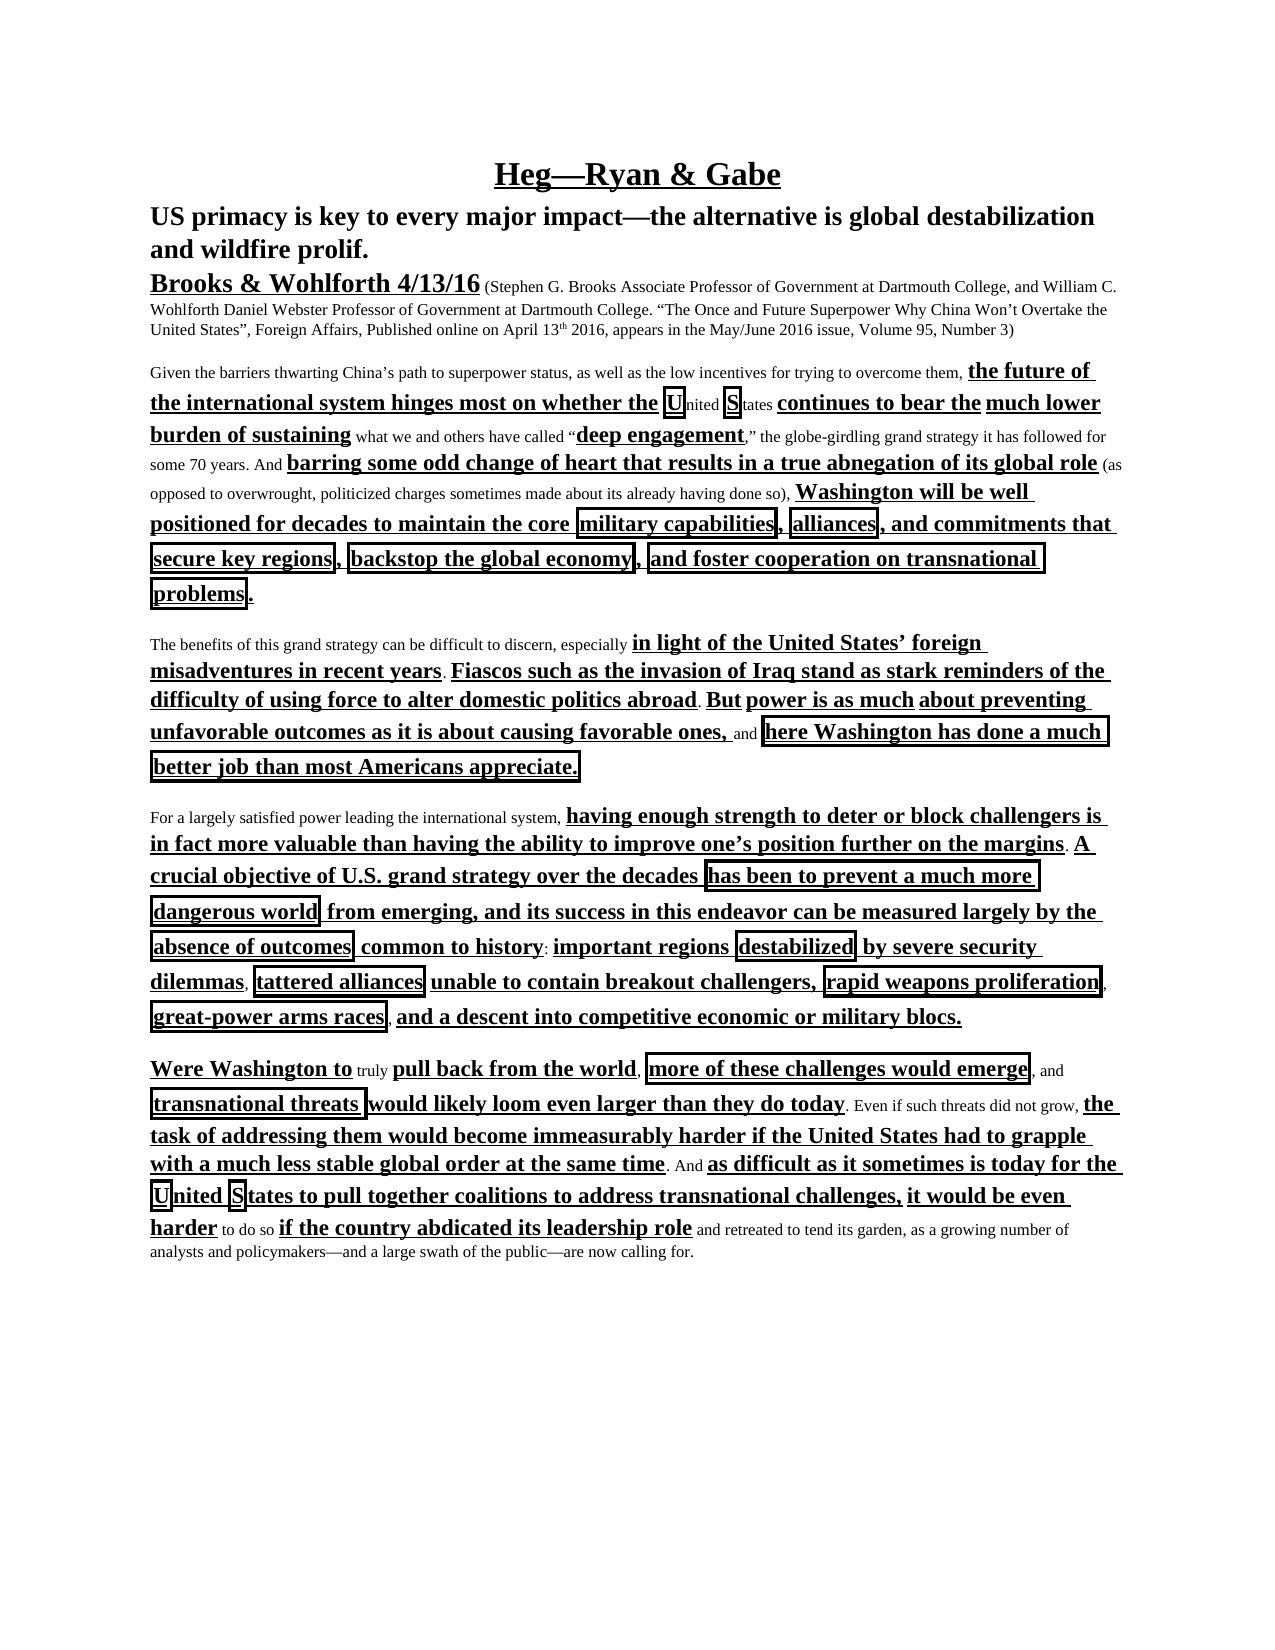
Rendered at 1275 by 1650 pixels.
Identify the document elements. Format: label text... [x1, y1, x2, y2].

subtitle Heg—Ryan & Gabe [150, 154, 1125, 192]
text Given the barriers thwarting China’s path to superpower status, as well as the low incentives for trying to overcome them, the future of the international system hinges most on whether the United States continues to bear the much lower burden of sustaining what we and others have called “deep engagement,” the globe-girdling grand strategy it has followed for some 70 years. And barring some odd change of heart that results in a true abnegation of its global role (as opposed to overwrought, politicized charges sometimes made about its already having done so), Washington will be well positioned for decades to maintain the core military capabilities, alliances, and commitments that secure key regions, backstop the global economy, and foster cooperation on transnational problems. [150, 357, 1125, 610]
text For a largely satisfied power leading the international system, having enough strength to deter or block challengers is in fact more valuable than having the ability to improve one’s position further on the margins. A crucial objective of U.S. grand strategy over the decades has been to prevent a much more dangerous world from emerging, and its success in this endeavor can be measured largely by the absence of outcomes common to history: important regions destabilized by severe security dilemmas, tattered alliances unable to contain breakout challengers, rapid weapons proliferation, great-power arms races, and a descent into competitive economic or military blocs. [150, 802, 1125, 1033]
text The benefits of this grand strategy can be difficult to discern, especially in light of the United States’ foreign misadventures in recent years. Fiascos such as the invasion of Iraq stand as stark reminders of the difficulty of using force to alter domestic politics abroad. But power is as much about preventing unfavorable outcomes as it is about causing favorable ones, and here Washington has done a much better job than most Americans appreciate. [150, 629, 1125, 783]
text Brooks & Wohlforth 4/13/16 (Stephen G. Brooks Associate Professor of Government at Dartmouth College, and William C. Wohlforth Daniel Webster Professor of Government at Dartmouth College. “The Once and Future Superpower Why China Won’t Overtake the United States”, Foreign Affairs, Published online on April 13th 2016, appears in the May/June 2016 issue, Volume 95, Number 3) [150, 267, 1125, 339]
text Were Washington to truly pull back from the world, more of these challenges would emerge, and transnational threats would likely loom even larger than they do today. Even if such threats did not grow, the task of addressing them would become immeasurably harder if the United States had to grapple with a much less stable global order at the same time. And as difficult as it sometimes is today for the United States to pull together coalitions to address transnational challenges, it would be even harder to do so if the country abdicated its leadership role and retreated to tend its garden, as a growing number of analysts and policymakers—and a large swath of the public—are now calling for. [150, 1052, 1125, 1261]
subtitle US primacy is key to every major impact—the alternative is global destabilization and wildfire prolif. [150, 200, 1125, 264]
